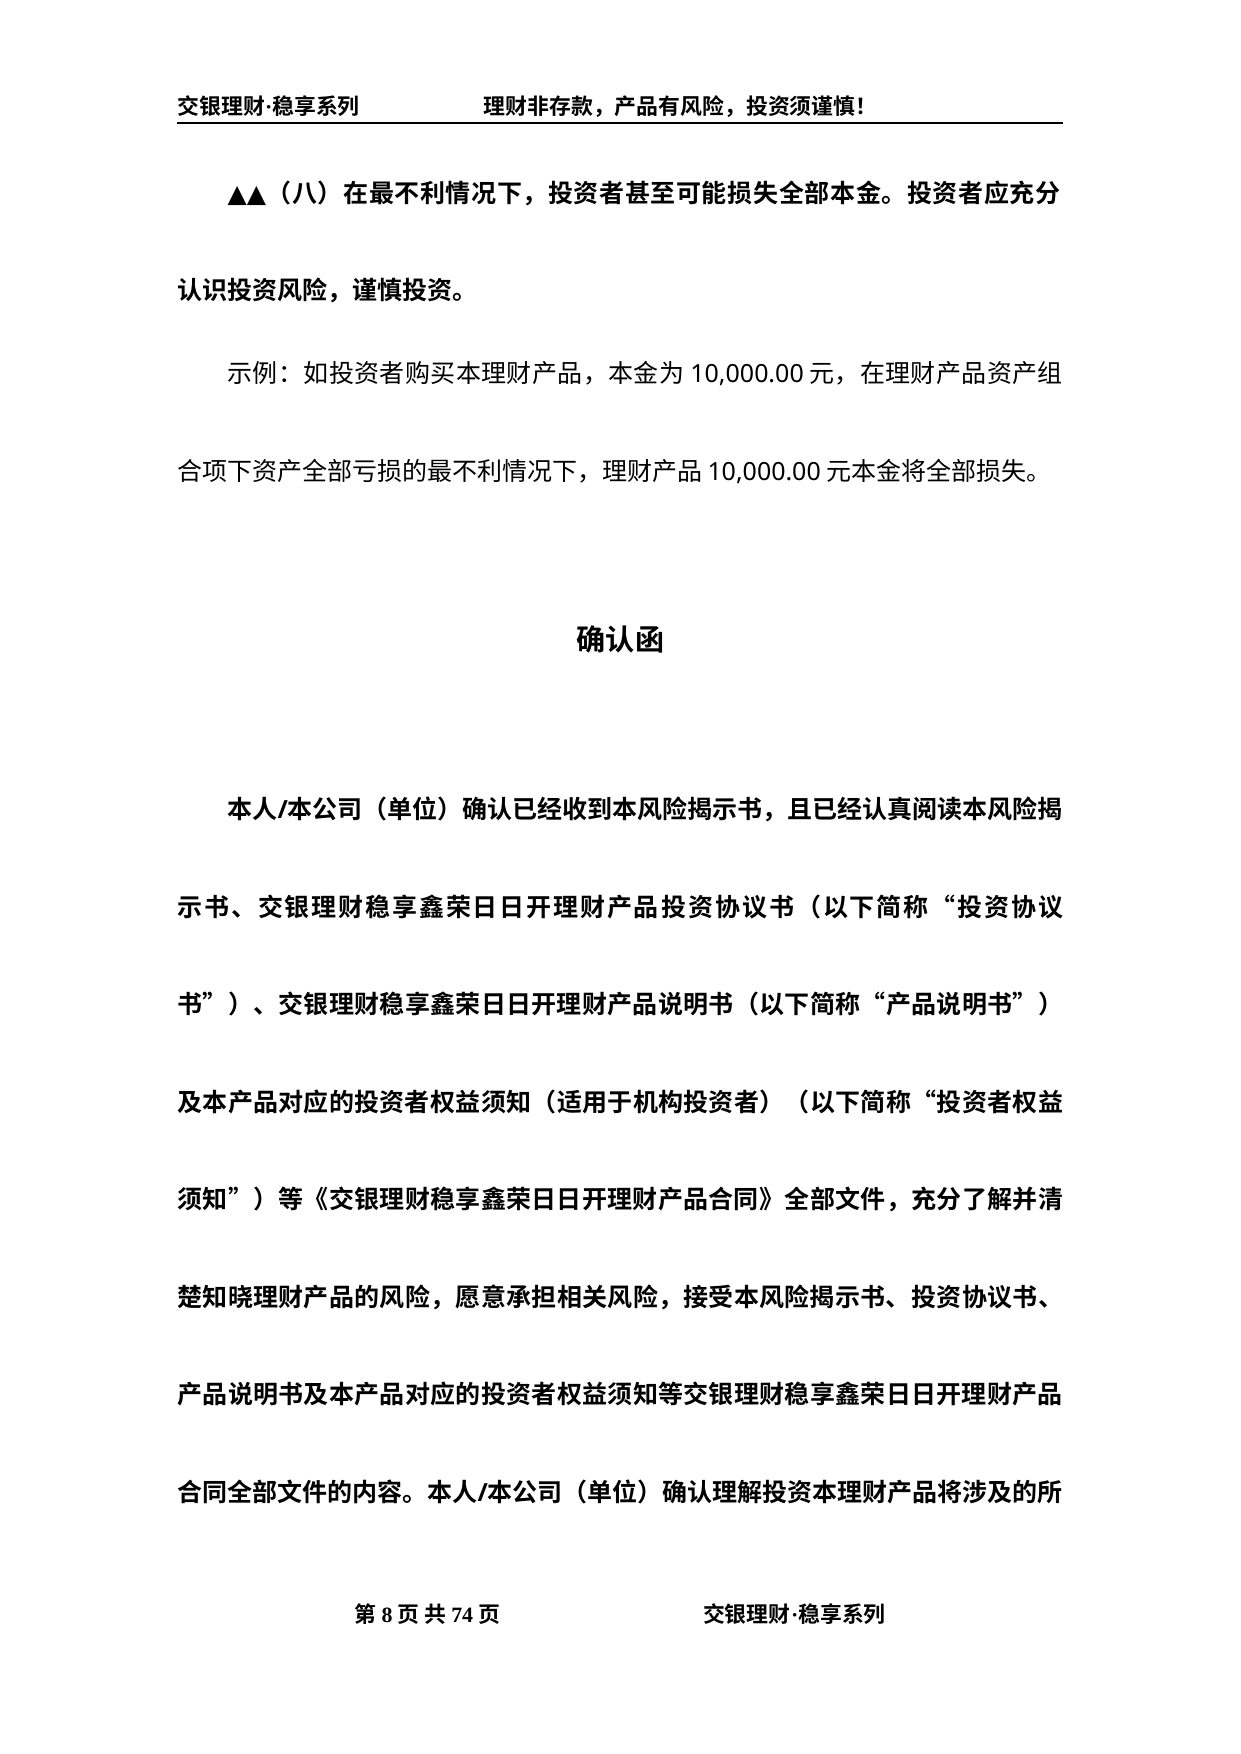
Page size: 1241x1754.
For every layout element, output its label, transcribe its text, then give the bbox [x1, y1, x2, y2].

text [177, 776, 1063, 1523]
text 示例：如投资者购买本理财产品，本金为10,000.00元，在理财产品资产组合项下资产全部亏损的最不利情况下，理财产品10,000.00元本金将全部损失。 [177, 339, 1063, 502]
text 确认函 [177, 605, 1063, 670]
text ▲▲（八）在最不利情况下，投资者甚至可能损失全部本金。投资者应充分认识投资风险，谨慎投资。 [177, 159, 1063, 321]
